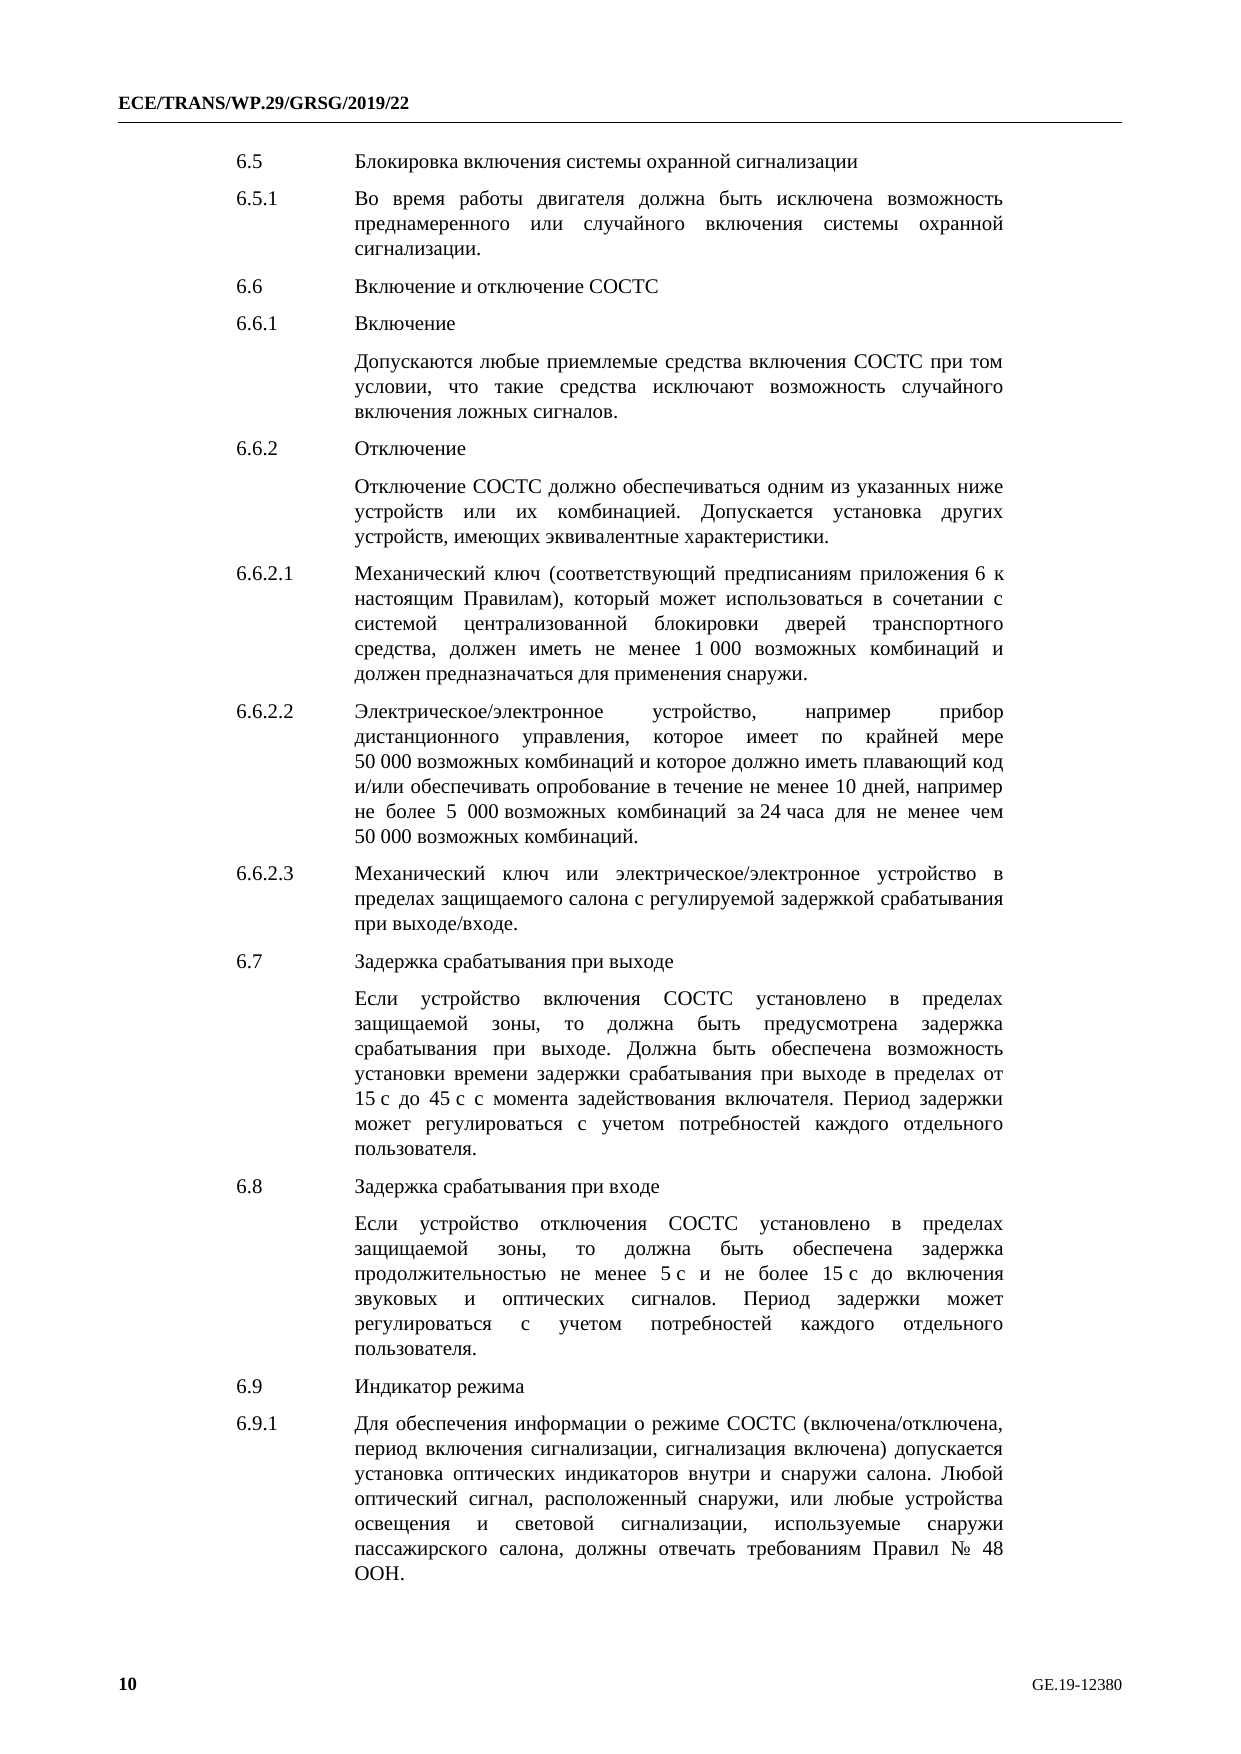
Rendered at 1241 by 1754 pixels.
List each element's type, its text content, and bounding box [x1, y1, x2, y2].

text Допускаются любые приемлемые средства включения СОСТС при том условии, что такие средства исключают возможность случайного включения ложных сигналов. [236, 348, 1004, 423]
text 6.6.1 Включение [236, 310, 1004, 335]
text 6.7 Задержка срабатывания при выходе [236, 948, 1004, 973]
text Отключение СОСТС должно обеспечиваться одним из указанных ниже устройств или их комбинацией. Допускается установка других устройств, имеющих эквивалентные характеристики. [236, 473, 1004, 548]
text 6.6.2 Отключение [236, 435, 1004, 460]
text 6.9.1 Для обеспечения информации о режиме СОСТС (включена/отключена, период включения сигнализации, сигнализация включена) допускается установка оптических индикаторов внутри и снаружи салона. Любой оптический сигнал, расположенный снаружи, или любые устройства освещения и световой сигнализации, используемые снаружи пассажирского салона, должны отвечать требованиям Правил № 48 ООН. [236, 1410, 1004, 1585]
text 6.6.2.3 Механический ключ или электрическое/электронное устройство в пределах защищаемого салона с регулируемой задержкой срабатывания при выходе/входе. [236, 860, 1004, 935]
text 6.6.2.1 Механический ключ (соответствующий предписаниям приложения 6 к настоящим Правилам), который может использоваться в сочетании с системой централизованной блокировки дверей транспортного средства, должен иметь не менее 1 000 возможных комбинаций и должен предназначаться для применения снаружи. [236, 560, 1004, 685]
text 6.5.1 Во время работы двигателя должна быть исключена возможность преднамеренного или случайного включения системы охранной сигнализации. [236, 185, 1004, 260]
text 6.6 Включение и отключение СОСТС [236, 273, 1004, 298]
text 6.9 Индикатор режима [236, 1373, 1004, 1398]
text 6.6.2.2 Электрическое/электронное устройство, например прибор дистанционного управления, которое имеет по крайней мере 50 000 возможных комбинаций и которое должно иметь плавающий код и/или обеспечивать опробование в течение не менее 10 дней, например не более 5 000 возможных комбинаций за 24 часа для не менее чем 50 000 возможных комбинаций. [236, 698, 1004, 848]
text Если устройство отключения СОСТС установлено в пределах защищаемой зоны, то должна быть обеспечена задержка продолжительностью не менее 5 с и не более 15 с до включения звуковых и оптических сигналов. Период задержки может регулироваться с учетом потребностей каждого отдельного пользователя. [236, 1210, 1004, 1360]
text 6.8 Задержка срабатывания при входе [236, 1173, 1004, 1198]
text Если устройство включения СОСТС установлено в пределах защищаемой зоны, то должна быть предусмотрена задержка срабатывания при выходе. Должна быть обеспечена возможность установки времени задержки срабатывания при выходе в пределах от 15 с до 45 с с момента задействования включателя. Период задержки может регулироваться с учетом потребностей каждого отдельного пользователя. [236, 985, 1004, 1160]
text 6.5 Блокировка включения системы охранной сигнализации [236, 148, 1004, 173]
